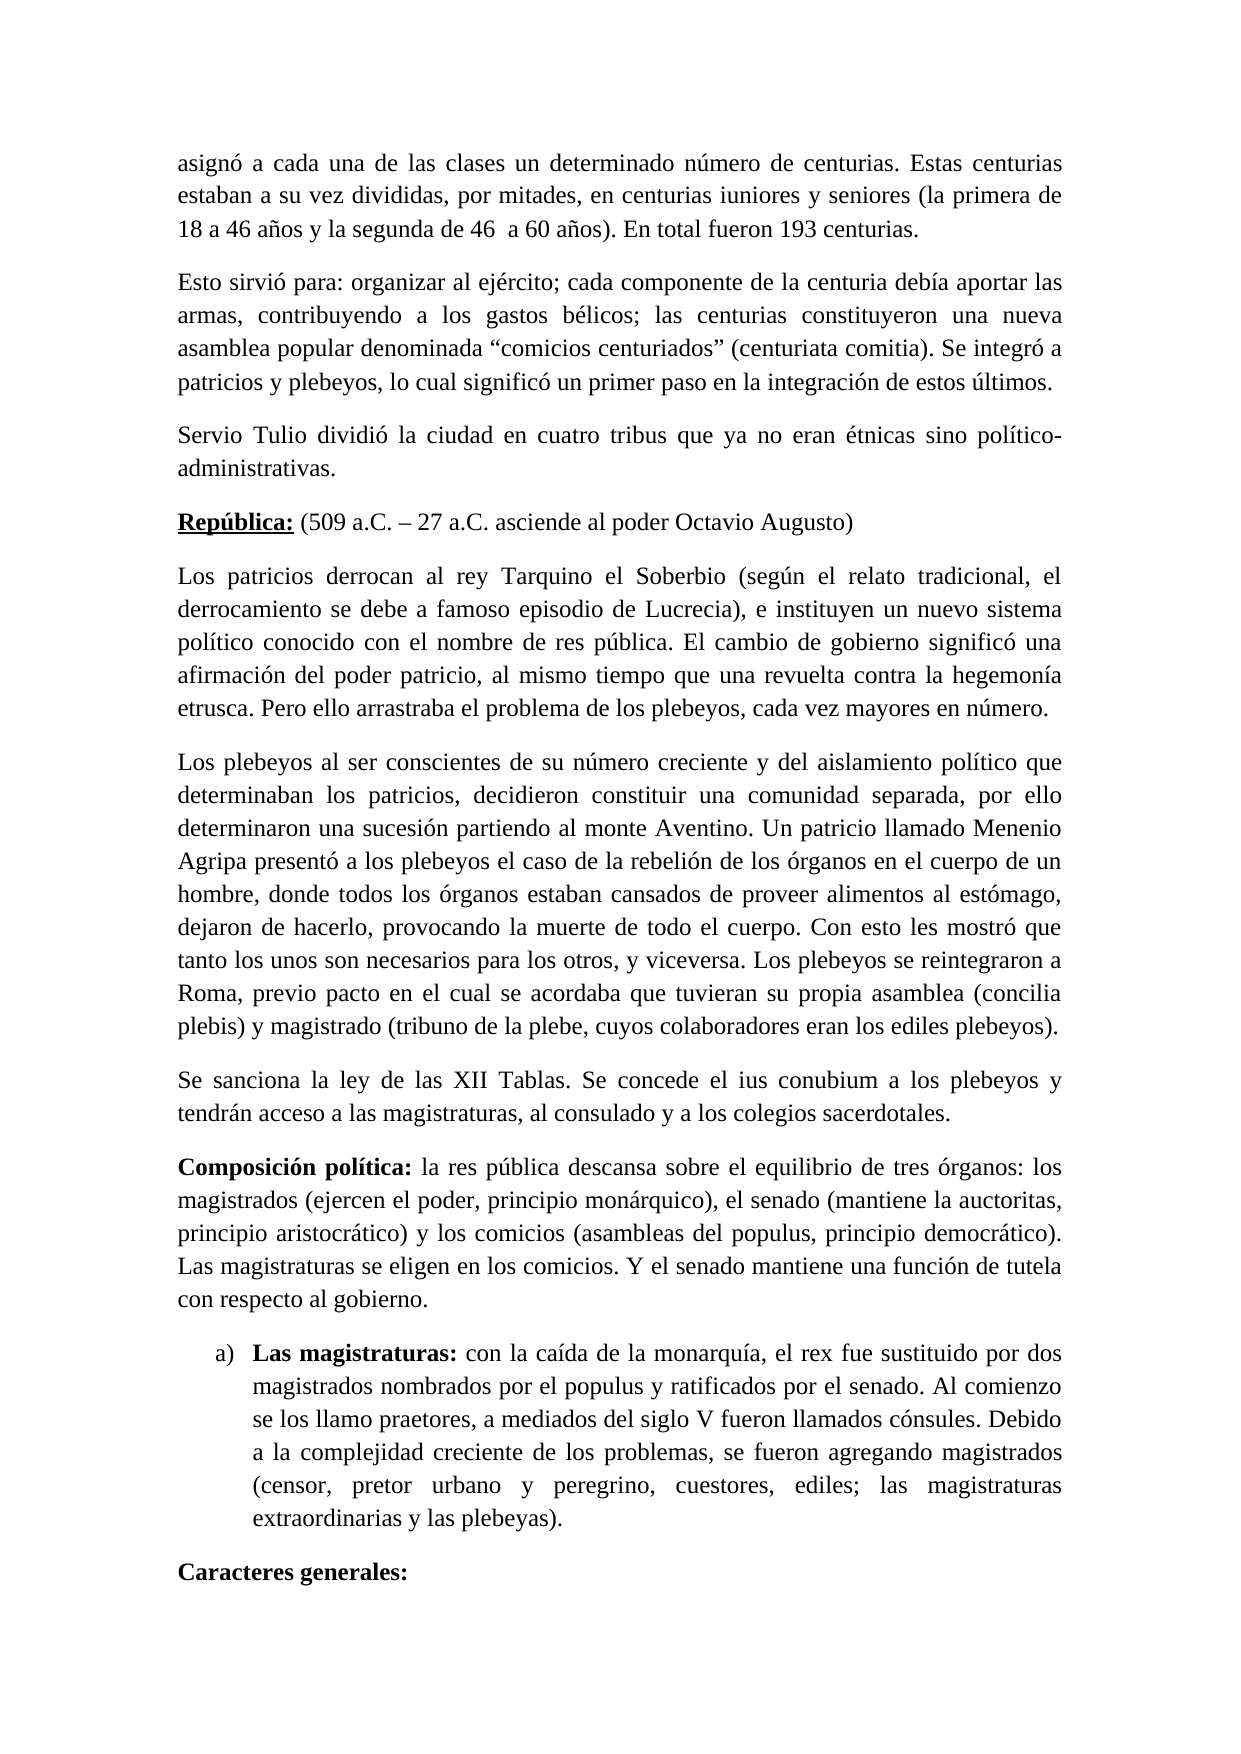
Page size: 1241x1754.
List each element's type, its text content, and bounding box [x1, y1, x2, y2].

text Los patricios derrocan al rey Tarquino el Soberbio (según el relato tradicional, el derrocamiento se debe a famoso episodio de Lucrecia), e instituyen un nuevo sistema político conocido con el nombre de res pública. El cambio de gobierno significó una afirmación del poder patricio, al mismo tiempo que una revuelta contra la hegemonía etrusca. Pero ello arrastraba el problema de los plebeyos, cada vez mayores en número. [177, 561, 1063, 722]
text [177, 148, 1063, 242]
text Los plebeyos al ser conscientes de su número creciente y del aislamiento político que determinaban los patricios, decidieron constituir una comunidad separada, por ello determinaron una sucesión partiendo al monte Aventino. Un patricio llamado Menenio Agripa presentó a los plebeyos el caso de la rebelión de los órganos en el cuerpo de un hombre, donde todos los órganos estaban cansados de proveer alimentos al estómago, dejaron de hacerlo, provocando la muerte de todo el cuerpo. Con esto les mostró que tanto los unos son necesarios para los otros, y viceversa. Los plebeyos se reintegraron a Roma, previo pacto en el cual se acordaba que tuvieran su propia asamblea (concilia plebis) y magistrado (tribuno de la plebe, cuyos colaboradores eran los ediles plebeyos). [177, 747, 1063, 1040]
text República: (509 a.C. – 27 a.C. asciende al poder Octavio Augusto) [177, 507, 1063, 536]
text Servio Tulio dividió la ciudad en cuatro tribus que ya no eran étnicas sino político-administrativas. [177, 420, 1063, 482]
text Esto sirvió para: organizar al ejército; cada componente de la centuria debía aportar las armas, contribuyendo a los gastos bélicos; las centurias constituyeron una nueva asamblea popular denominada “comicios centuriados” (centuriata comitia). Se integró a patricios y plebeyos, lo cual significó un primer paso en la integración de estos últimos. [177, 267, 1063, 395]
text Caracteres generales: [177, 1557, 1063, 1586]
text Se sanciona la ley de las XII Tablas. Se concede el ius conubium a los plebeyos y tendrán acceso a las magistraturas, al consulado y a los colegios sacerdotales. [177, 1065, 1063, 1127]
list Las magistraturas: con la caída de la monarquía, el rex fue sustituido por dos magistrados nombrados por el populus y ratificados por el senado. Al comienzo se los llamo praetores, a mediados del siglo V fueron llamados cónsules. Debido a la complejidad creciente de los problemas, se fueron agregando magistrados (censor, pretor urbano y peregrino, cuestores, ediles; las magistraturas extraordinarias y las plebeyas). [215, 1338, 1063, 1532]
text Composición política: la res pública descansa sobre el equilibrio de tres órganos: los magistrados (ejercen el poder, principio monárquico), el senado (mantiene la auctoritas, principio aristocrático) y los comicios (asambleas del populus, principio democrático). Las magistraturas se eligen en los comicios. Y el senado mantiene una función de tutela con respecto al gobierno. [177, 1152, 1063, 1313]
